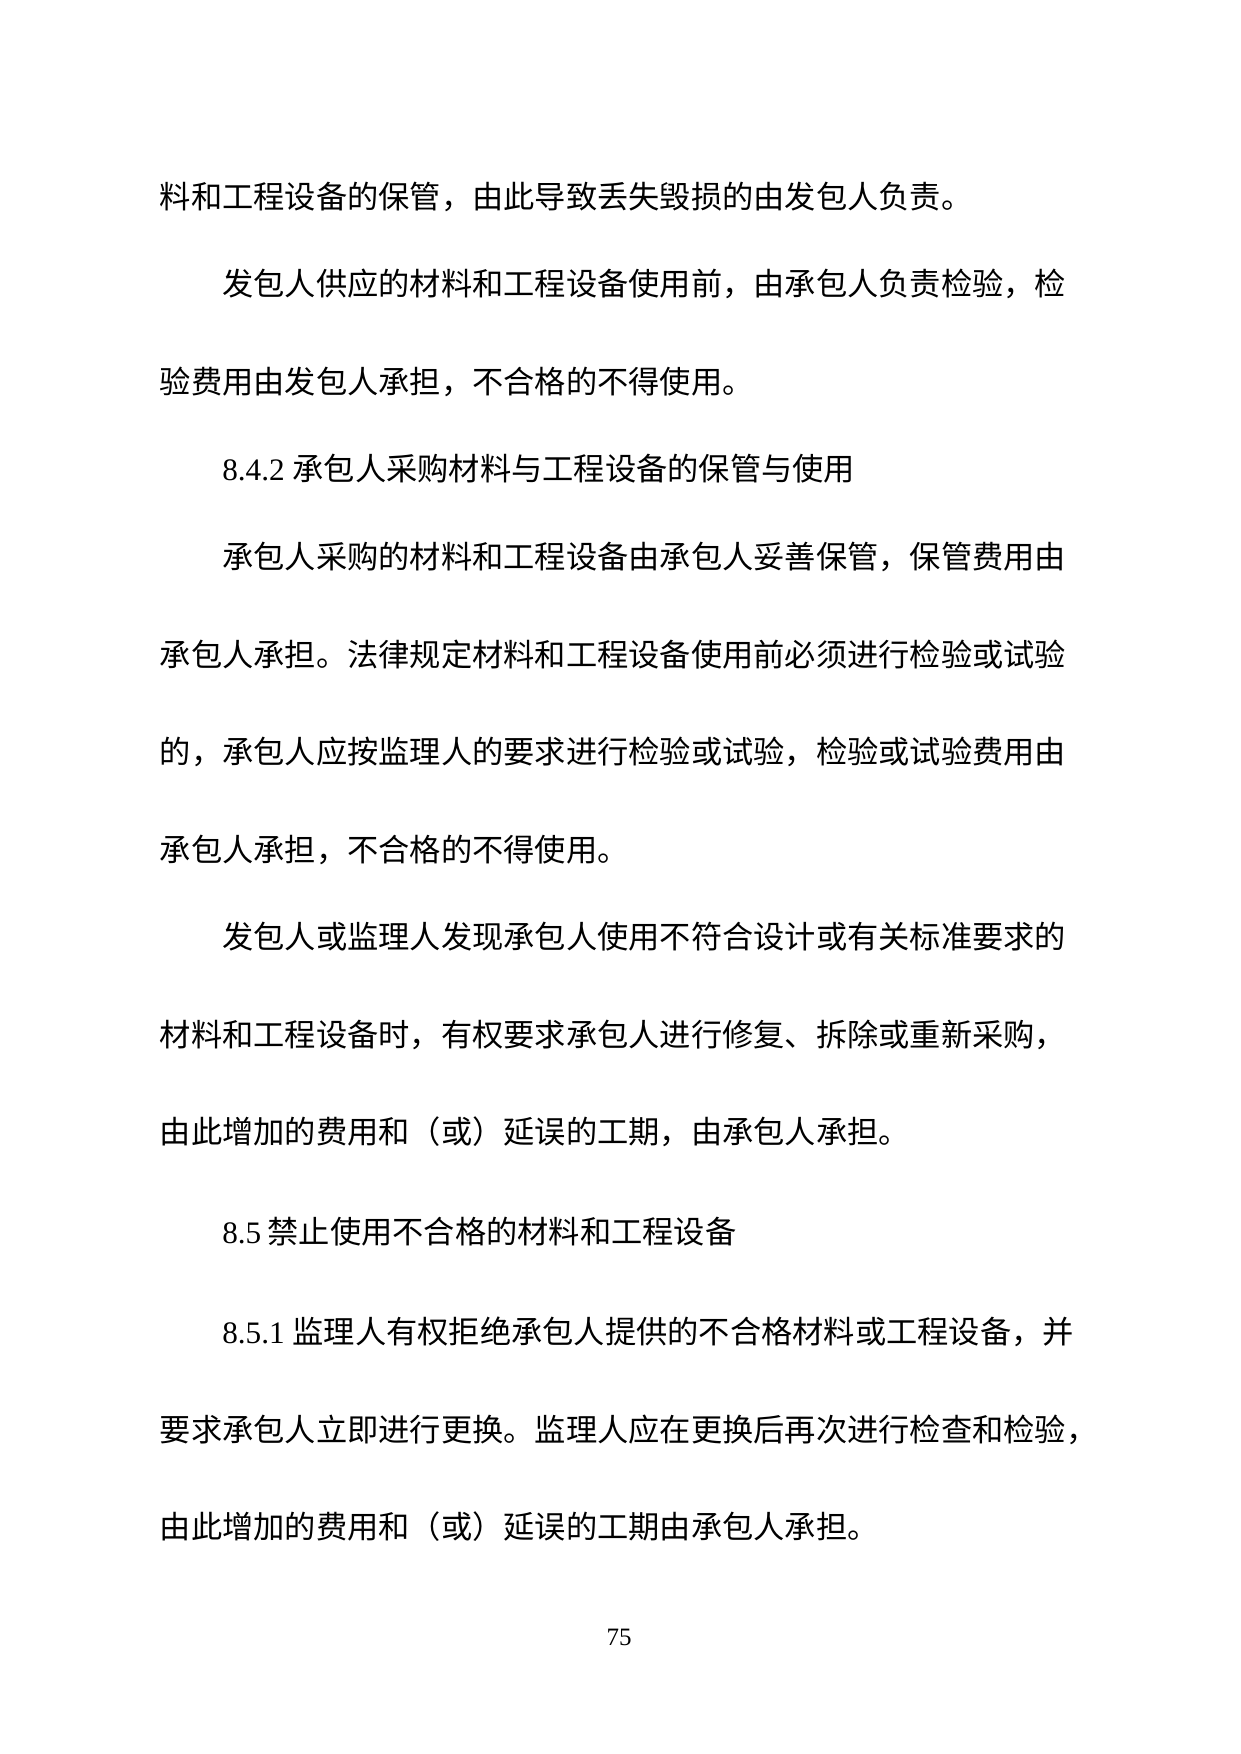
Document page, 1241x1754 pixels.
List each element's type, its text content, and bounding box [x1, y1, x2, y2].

text 8.5.1 监理人有权拒绝承包人提供的不合格材料或工程设备，并要求承包人立即进行更换。监理人应在更换后再次进行检查和检验，由此增加的费用和（或）延误的工期由承包人承担。 [159, 1298, 1078, 1558]
text 8.4.2 承包人采购材料与工程设备的保管与使用 [159, 435, 1078, 500]
subtitle 8.5禁止使用不合格的材料和工程设备 [159, 1197, 1078, 1262]
text 发包人供应的材料和工程设备使用前，由承包人负责检验，检验费用由发包人承担，不合格的不得使用。 [159, 249, 1078, 412]
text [159, 162, 1078, 227]
text 承包人采购的材料和工程设备由承包人妥善保管，保管费用由承包人承担。法律规定材料和工程设备使用前必须进行检验或试验的，承包人应按监理人的要求进行检验或试验，检验或试验费用由承包人承担，不合格的不得使用。 [159, 522, 1078, 880]
text 发包人或监理人发现承包人使用不符合设计或有关标准要求的材料和工程设备时，有权要求承包人进行修复、拆除或重新采购，由此增加的费用和（或）延误的工期，由承包人承担。 [159, 902, 1078, 1162]
